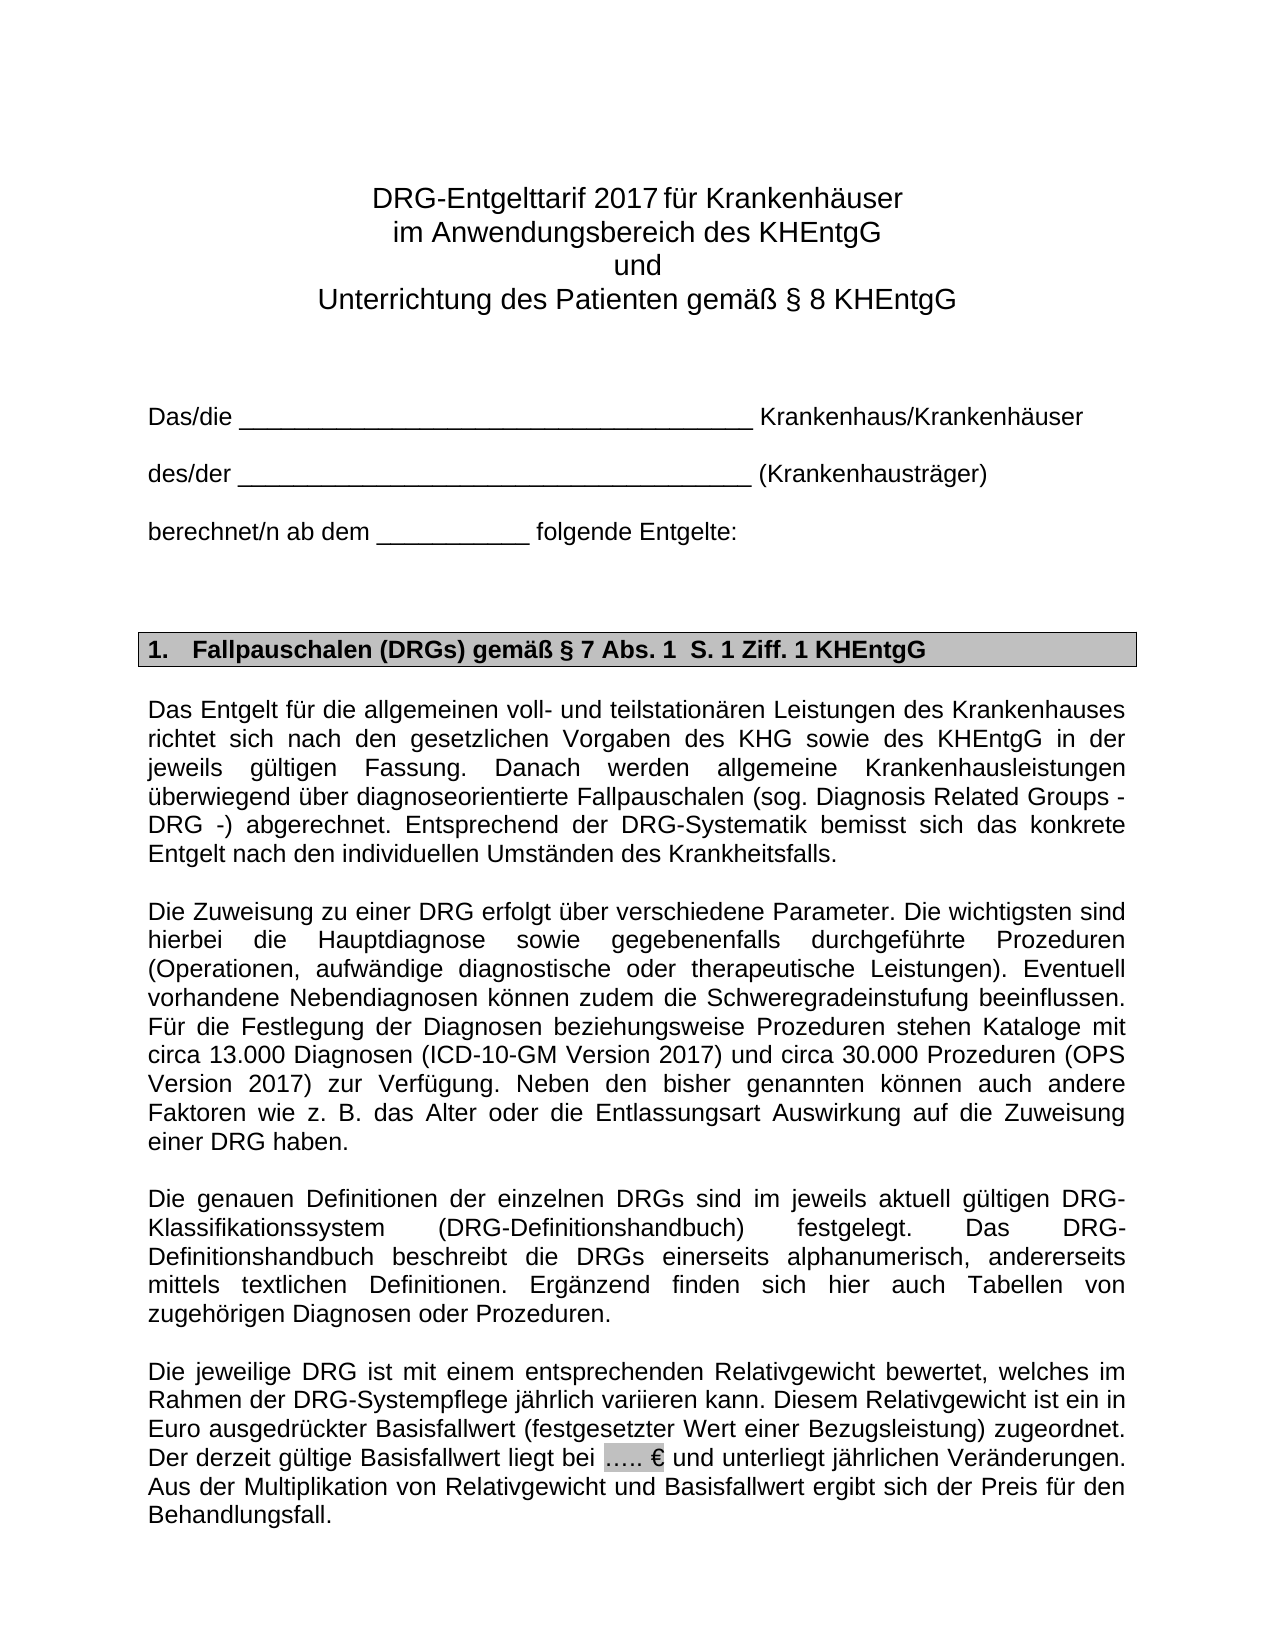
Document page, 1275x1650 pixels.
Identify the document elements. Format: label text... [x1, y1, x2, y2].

text im Anwendungsbereich des KHEntgG [148, 215, 1127, 248]
text und [148, 248, 1127, 282]
text Die jeweilige DRG ist mit einem entsprechenden Relativgewicht bewertet, welches im Rahmen der DRG-Systempflege jährlich variieren kann. Diesem Relativgewicht ist ein in Euro ausgedrückter Basisfallwert (festgesetzter Wert einer Bezugsleistung) zugeordnet. Der derzeit gültige Basisfallwert liegt bei ….. € und unterliegt jährlichen Veränderungen. Aus der Multiplikation von Relativgewicht und Basisfallwert ergibt sich der Preis für den Behandlungsfall. [148, 1357, 1127, 1529]
text 1. Fallpauschalen (DRGs) gemäß § 7 Abs. 1 S. 1 Ziff. 1 KHEntgG [139, 633, 1136, 666]
text Das Entgelt für die allgemeinen voll- und teilstationären Leistungen des Krankenhauses richtet sich nach den gesetzlichen Vorgaben des KHG sowie des KHEntgG in der jeweils gültigen Fassung. Danach werden allgemeine Krankenhausleistungen überwiegend über diagnoseorientierte Fallpauschalen (sog. Diagnosis Related Groups - DRG -) abgerechnet. Entsprechend der DRG-Systematik bemisst sich das konkrete Entgelt nach den individuellen Umständen des Krankheitsfalls. [148, 695, 1127, 868]
text berechnet/n ab dem ___________ folgende Entgelte: [148, 517, 1127, 545]
text Die Zuweisung zu einer DRG erfolgt über verschiedene Parameter. Die wichtigsten sind hierbei die Hauptdiagnose sowie gegebenenfalls durchgeführte Prozeduren (Operationen, aufwändige diagnostische oder therapeutische Leistungen). Eventuell vorhandene Nebendiagnosen können zudem die Schweregradeinstufung beeinflussen. Für die Festlegung der Diagnosen beziehungsweise Prozeduren stehen Kataloge mit circa 13.000 Diagnosen (ICD-10-GM Version 2017) und circa 30.000 Prozeduren (OPS Version 2017) zur Verfügung. Neben den bisher genannten können auch andere Faktoren wie z. B. das Alter oder die Entlassungsart Auswirkung auf die Zuweisung einer DRG haben. [148, 897, 1127, 1155]
text Die genauen Definitionen der einzelnen DRGs sind im jeweils aktuell gültigen DRG-Klassifikationssystem (DRG-Definitionshandbuch) festgelegt. Das DRG-Definitionshandbuch beschreibt die DRGs einerseits alphanumerisch, andererseits mittels textlichen Definitionen. Ergänzend finden sich hier auch Tabellen von zugehörigen Diagnosen oder Prozeduren. [148, 1184, 1127, 1328]
text des/der _____________________________________ (Krankenhausträger) [148, 459, 1127, 488]
text Unterrichtung des Patienten gemäß § 8 KHEntgG [148, 282, 1127, 315]
text DRG-Entgelttarif 2017 für Krankenhäuser [148, 181, 1127, 215]
text Das/die _____________________________________ Krankenhaus/Krankenhäuser [148, 402, 1127, 430]
